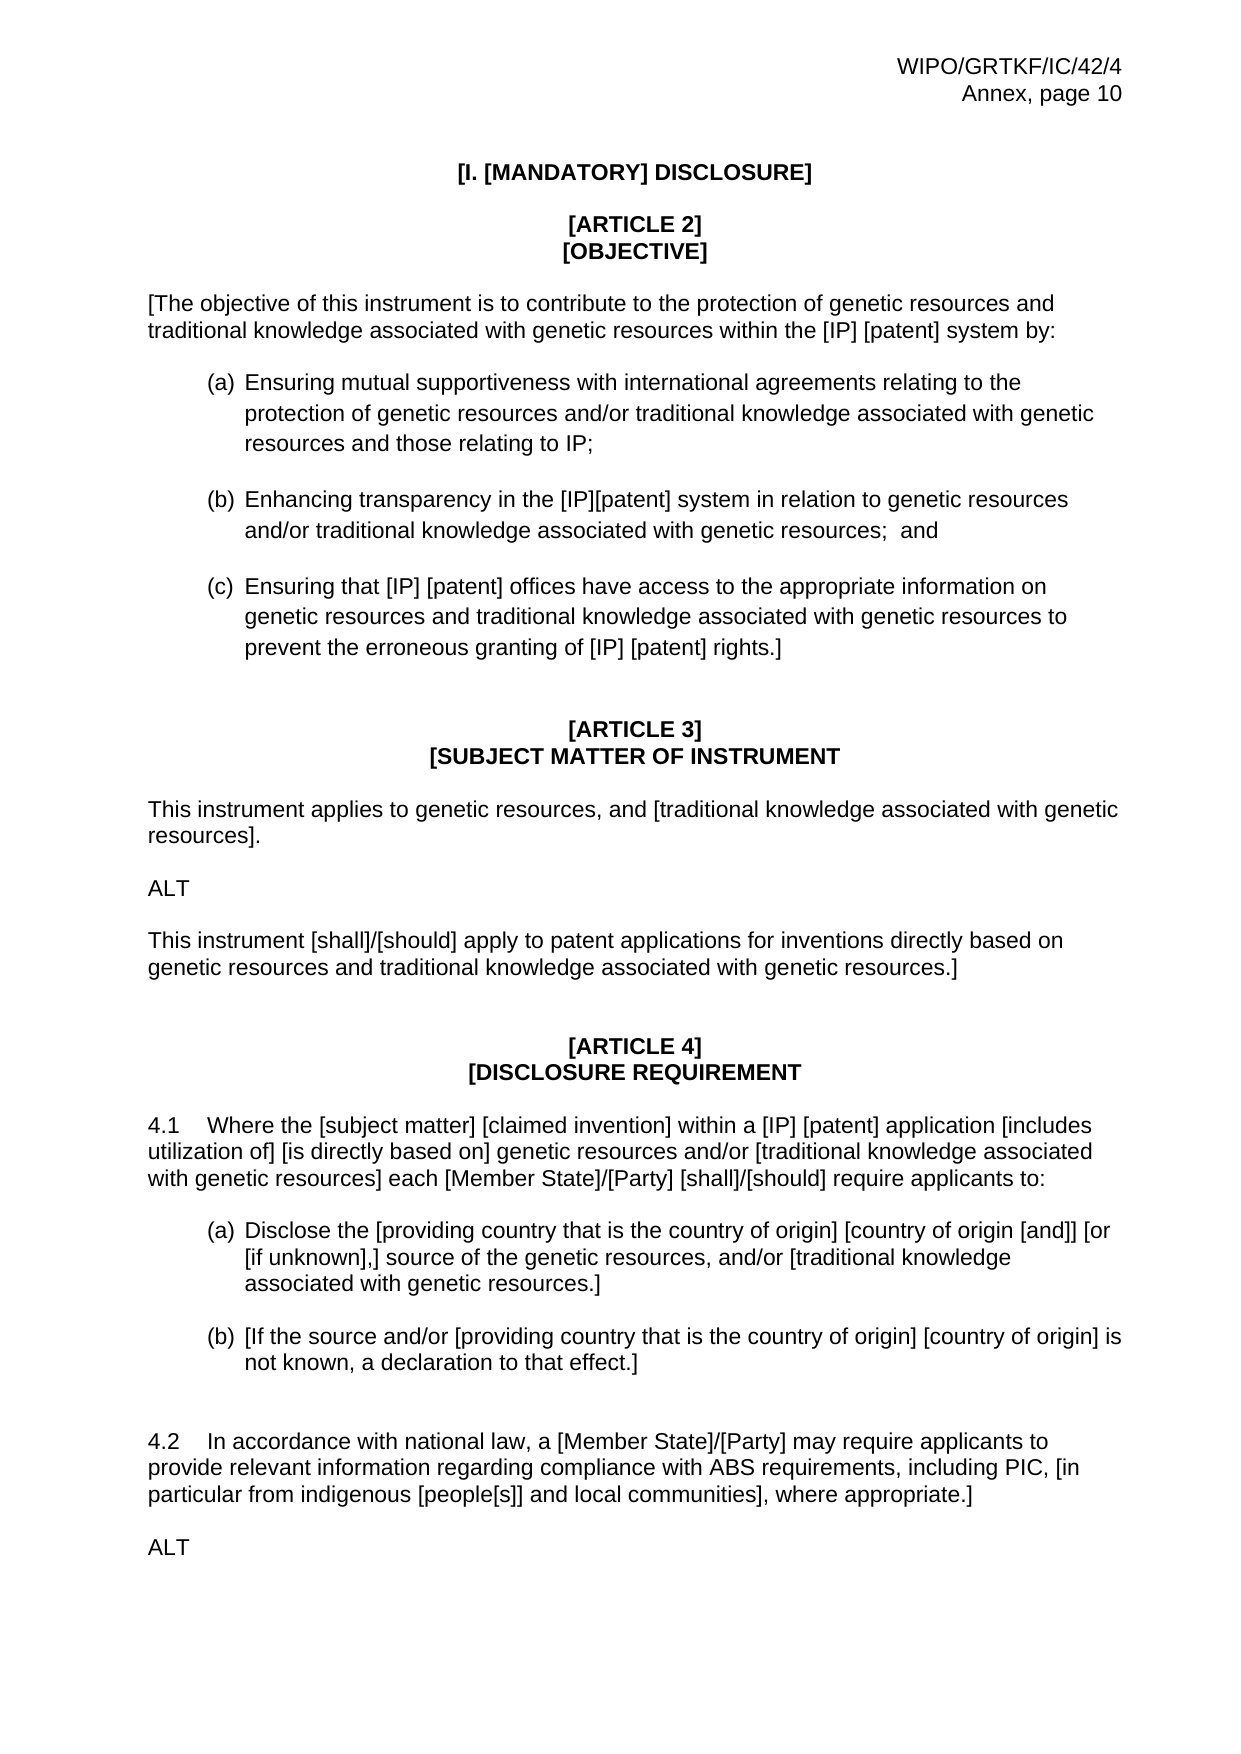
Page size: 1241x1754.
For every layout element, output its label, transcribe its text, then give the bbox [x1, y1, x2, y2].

text This instrument applies to genetic resources, and [traditional knowledge associated with genetic resources]. [148, 796, 1122, 848]
text ALT [148, 874, 1122, 901]
text [ARTICLE 2] [148, 211, 1122, 238]
text ALT [148, 1533, 1122, 1560]
text [ARTICLE 3] [148, 716, 1122, 743]
text [SUBJECT MATTER OF INSTRUMENT [148, 743, 1122, 769]
text [ARTICLE 4] [148, 1033, 1122, 1059]
list Ensuring mutual supportiveness with international agreements relating to the protection of genetic resources and/or traditional knowledge associated with genetic resources and those relating to IP; [207, 369, 1122, 456]
list Ensuring that [IP] [patent] offices have access to the appropriate information on genetic resources and traditional knowledge associated with genetic resources to prevent the erroneous granting of [IP] [patent] rights.] [207, 573, 1122, 660]
list [If the source and/or [providing country that is the country of origin] [country of origin] is not known, a declaration to that effect.] [207, 1323, 1122, 1375]
text [DISCLOSURE REQUIREMENT [148, 1059, 1122, 1085]
text 4.1 Where the [subject matter] [claimed invention] within a [IP] [patent] application [includes utilization of] [is directly based on] genetic resources and/or [traditional knowledge associated with genetic resources] each [Member State]/[Party] [shall]/[should] require applicants to: [148, 1112, 1122, 1191]
text [I. [MANDATORY] DISCLOSURE] [148, 158, 1122, 185]
text This instrument [shall]/[should] apply to patent applications for inventions directly based on genetic resources and traditional knowledge associated with genetic resources.] [148, 927, 1122, 980]
text [OBJECTIVE] [148, 238, 1122, 264]
list Enhancing transparency in the [IP][patent] system in relation to genetic resources and/or traditional knowledge associated with genetic resources; and [207, 486, 1122, 543]
list Disclose the [providing country that is the country of origin] [country of origin [and]] [or [if unknown],] source of the genetic resources, and/or [traditional knowledge associated with genetic resources.] [207, 1217, 1122, 1296]
text 4.2 In accordance with national law, a [Member State]/[Party] may require applicants to provide relevant information regarding compliance with ABS requirements, including PIC, [in particular from indigenous [people[s]] and local communities], where appropriate.] [148, 1428, 1122, 1507]
text [The objective of this instrument is to contribute to the protection of genetic resources and traditional knowledge associated with genetic resources within the [IP] [patent] system by: [148, 290, 1122, 343]
